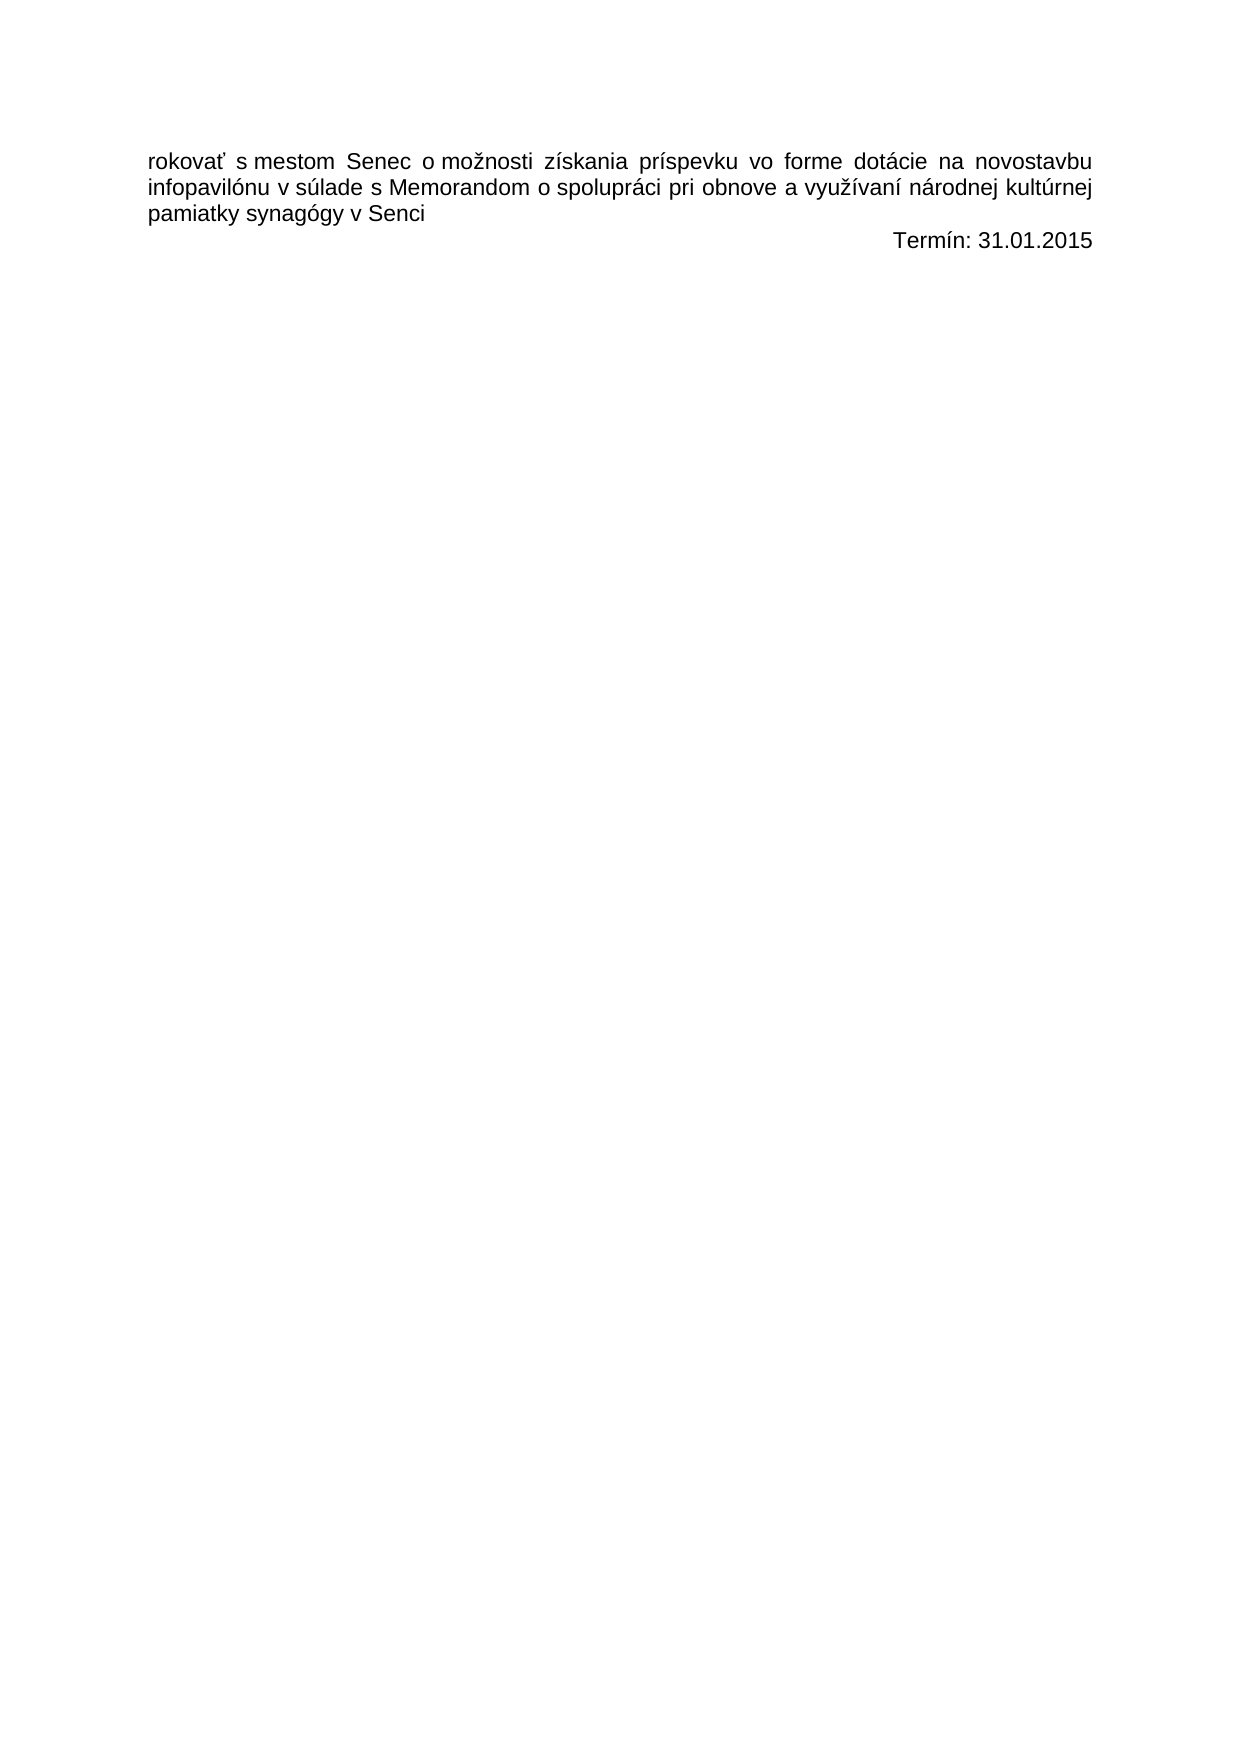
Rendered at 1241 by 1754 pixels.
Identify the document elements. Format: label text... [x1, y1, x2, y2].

text rokovať s mestom Senec o možnosti získania príspevku vo forme dotácie na novostavbu infopavilónu v súlade s Memorandom o spolupráci pri obnove a využívaní národnej kultúrnej pamiatky synagógy v Senci [148, 148, 1093, 227]
text Termín: 31.01.2015 [664, 227, 1093, 253]
